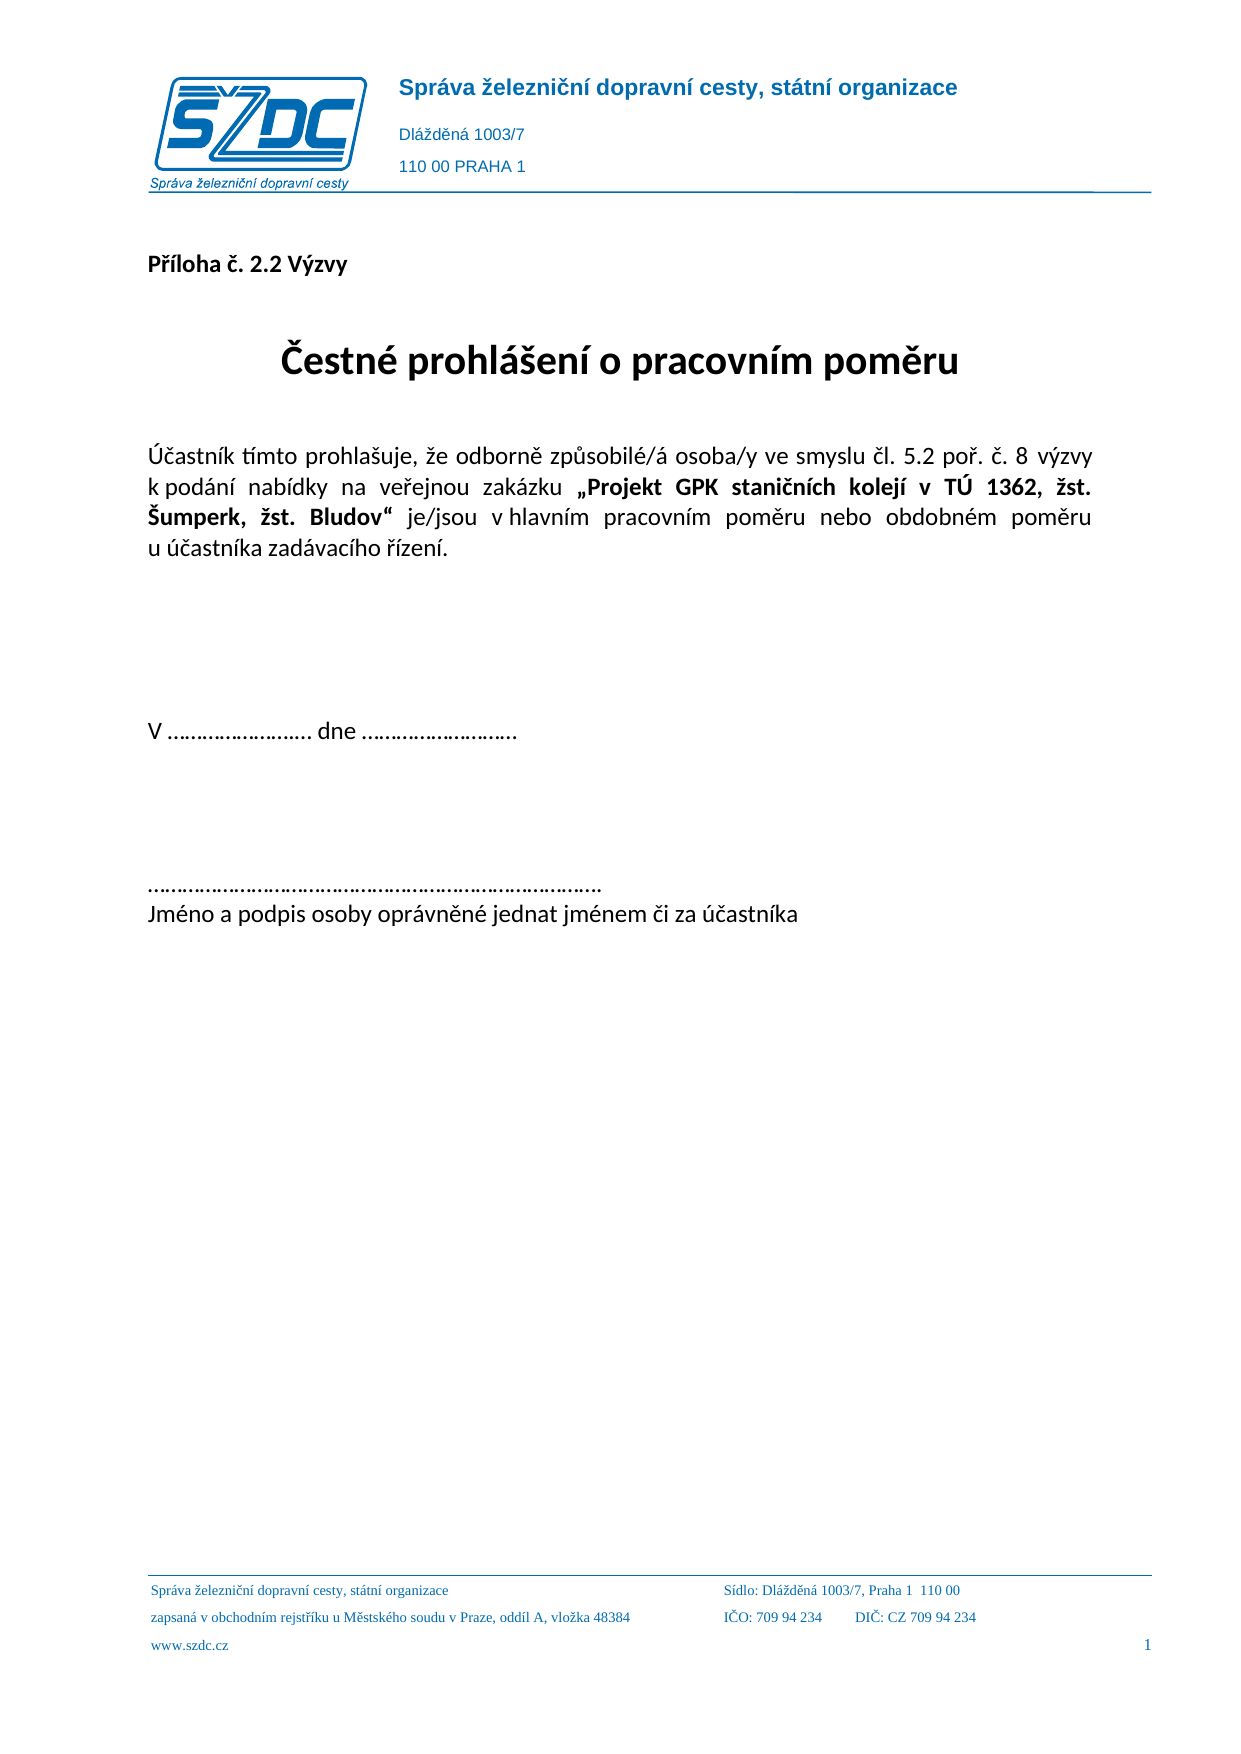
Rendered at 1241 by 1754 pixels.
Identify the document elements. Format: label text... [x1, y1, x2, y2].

text Jméno a podpis osoby oprávněné jednat jménem či za účastníka [148, 898, 1092, 929]
text V ………………….… dne ……………………… [148, 715, 1092, 746]
text Příloha č. 2.2 Výzvy [148, 248, 1093, 279]
text ……………………………………………………………………. [148, 868, 1092, 898]
title Čestné prohlášení o pracovním poměru [148, 334, 1093, 385]
text Účastník tímto prohlašuje, že odborně způsobilé/á osoba/y ve smyslu čl. 5.2 poř. č. 8 výzvy k podání nabídky na veřejnou zakázku „Projekt GPK staničních kolejí v TÚ 1362, žst. Šumperk, žst. Bludov“ je/jsou v hlavním pracovním poměru nebo obdobném poměru u účastníka zadávacího řízení. [148, 441, 1093, 563]
